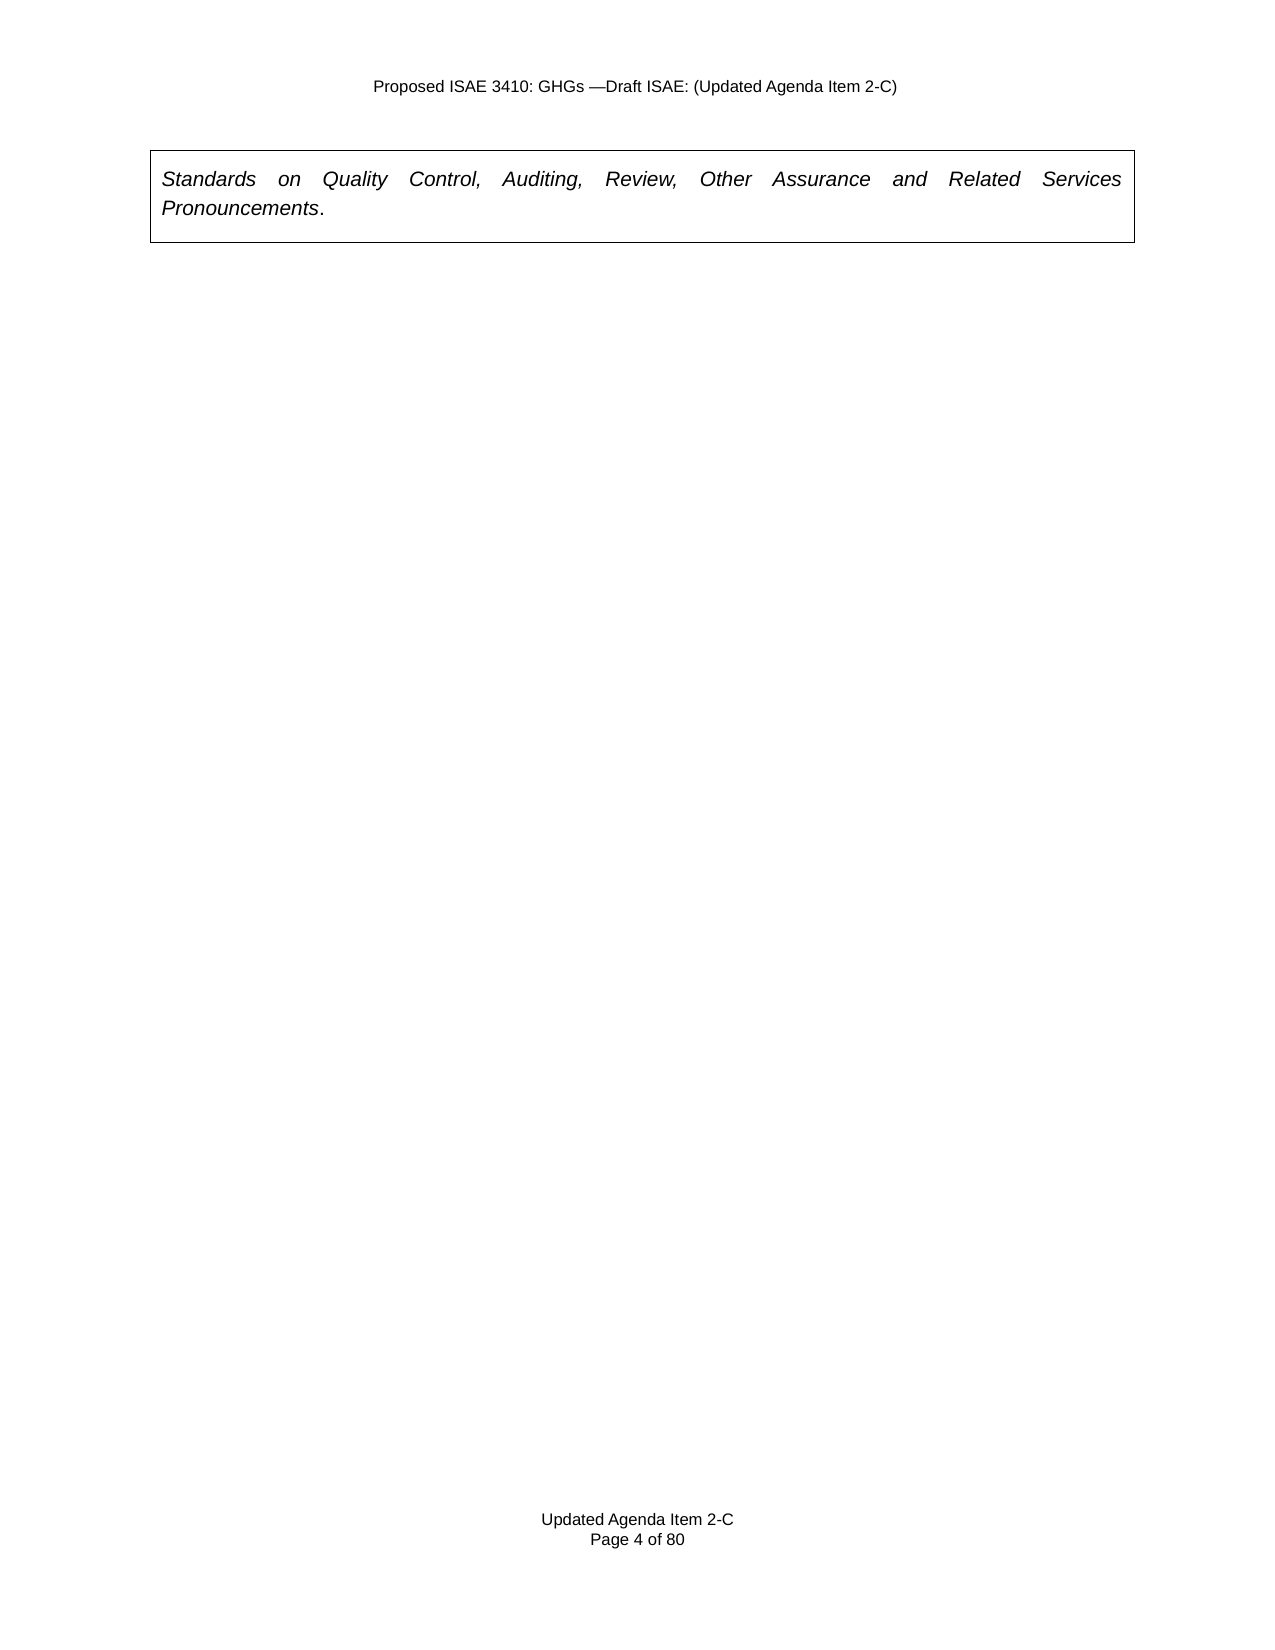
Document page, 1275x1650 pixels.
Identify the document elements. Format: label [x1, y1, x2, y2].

table_header [151, 151, 1134, 242]
